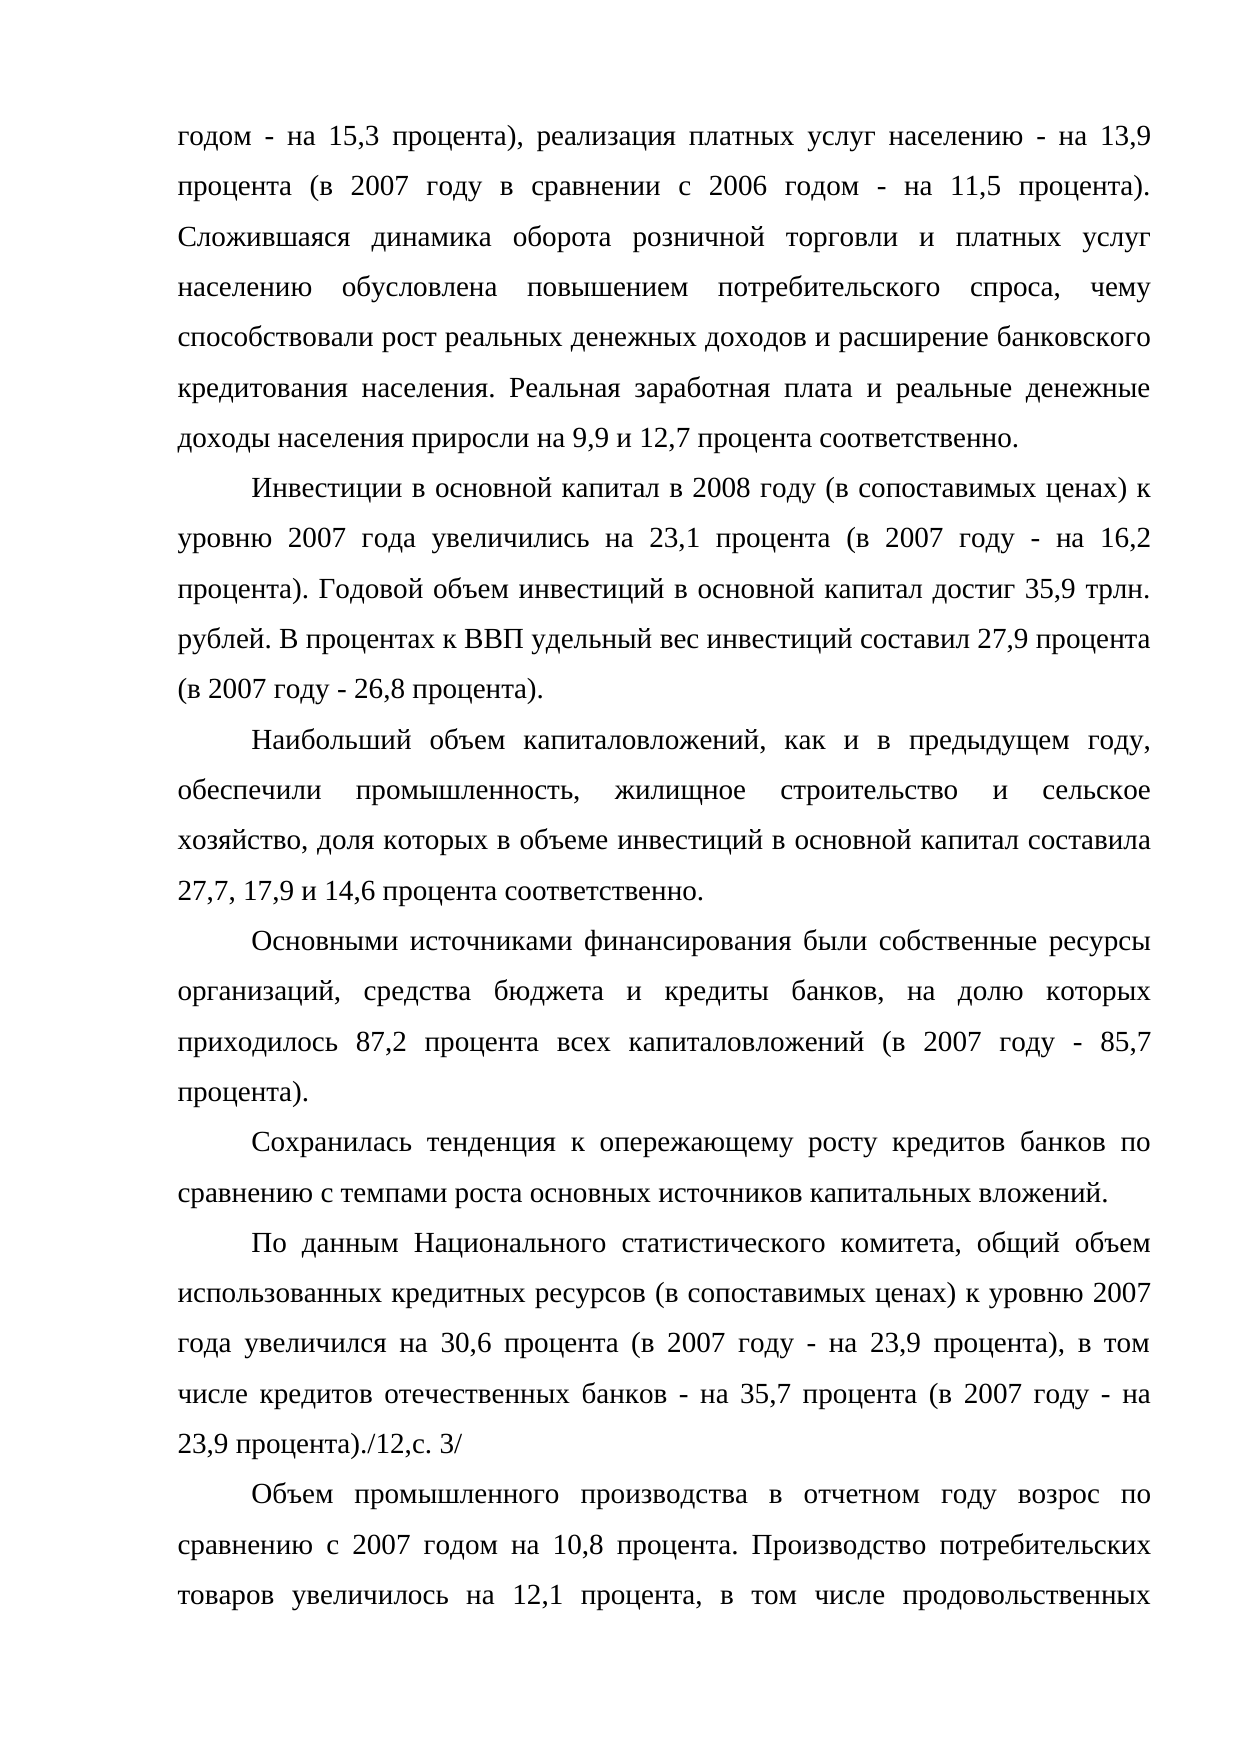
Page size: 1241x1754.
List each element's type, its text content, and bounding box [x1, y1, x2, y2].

text Сохранилась тенденция к опережающему росту кредитов банков по сравнению с темпами роста основных источников капитальных вложений. [177, 1124, 1152, 1208]
text Основными источниками финансирования были собственные ресурсы организаций, средства бюджета и кредиты банков, на долю которых приходилось 87,2 процента всех капиталовложений (в 2007 году - 85,7 процента). [177, 923, 1152, 1108]
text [177, 118, 1152, 453]
text Инвестиции в основной капитал в 2008 году (в сопоставимых ценах) к уровню 2007 года увеличились на 23,1 процента (в 2007 году - на 16,2 процента). Годовой объем инвестиций в основной капитал достиг 35,9 трлн. рублей. В процентах к ВВП удельный вес инвестиций составил 27,9 процента (в 2007 году - 26,8 процента). [177, 470, 1152, 705]
text Наибольший объем капиталовложений, как и в предыдущем году, обеспечили промышленность, жилищное строительство и сельское хозяйство, доля которых в объеме инвестиций в основной капитал составила 27,7, 17,9 и 14,6 процента соответственно. [177, 722, 1152, 906]
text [177, 1477, 1152, 1611]
text По данным Национального статистического комитета, общий объем использованных кредитных ресурсов (в сопоставимых ценах) к уровню 2007 года увеличился на 30,6 процента (в 2007 году - на 23,9 процента), в том числе кредитов отечественных банков - на 35,7 процента (в 2007 году - на 23,9 процента)./12,с. 3/ [177, 1225, 1152, 1460]
